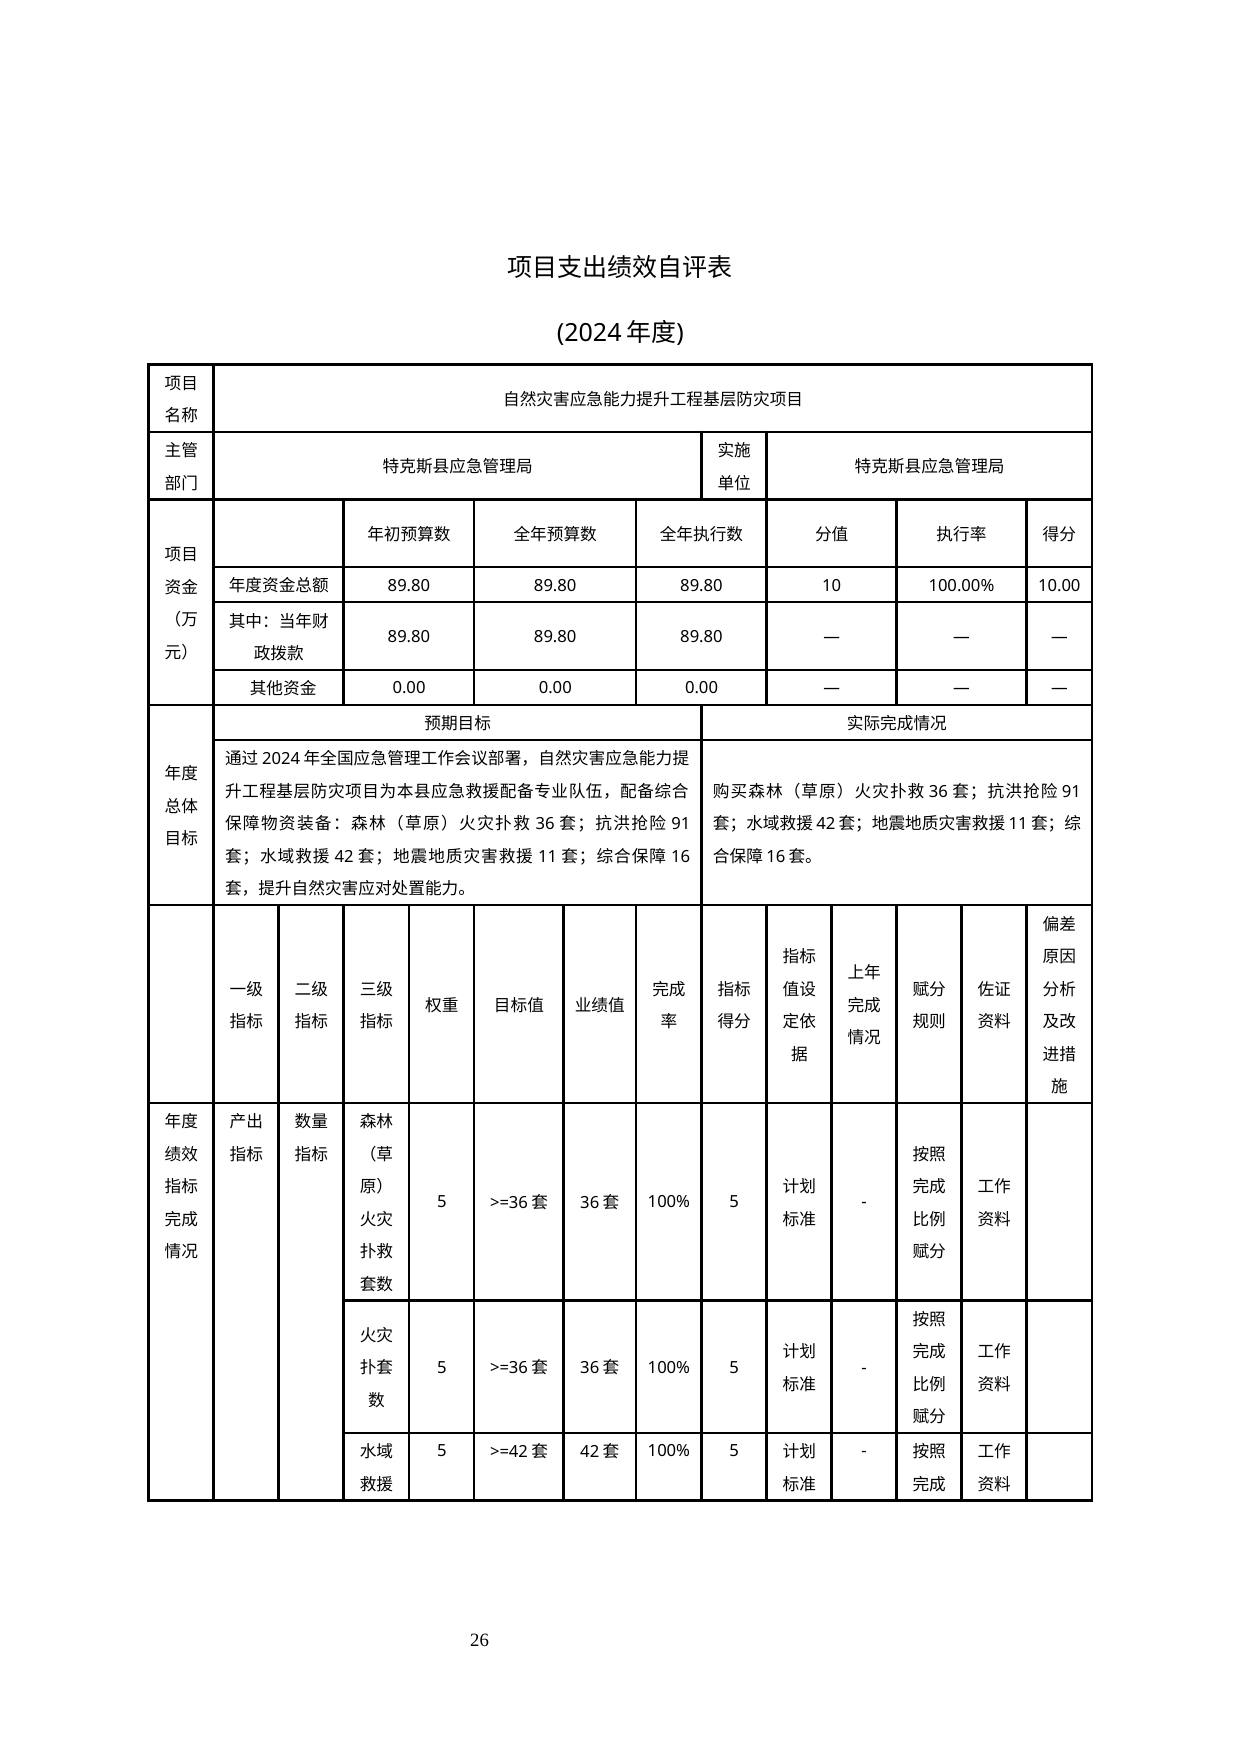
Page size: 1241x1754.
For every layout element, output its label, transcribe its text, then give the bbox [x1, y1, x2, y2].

table_cell 森林（草原）火灾扑救套数 [345, 1104, 408, 1299]
table_cell 购买森林（草原）火灾扑救36套；抗洪抢险91套；水域救援42套；地震地质灾害救援11套；综合保障16套。 [703, 741, 1091, 904]
table_cell 一级指标 [215, 906, 277, 1101]
table_cell — [768, 671, 895, 703]
table_cell 通过2024年全国应急管理工作会议部署，自然灾害应急能力提升工程基层防灾项目为本县应急救援配备专业队伍，配备综合保障物资装备：森林（草原）火灾扑救36套；抗洪抢险91套；水域救援42套；地震地质灾害救援11套；综合保障16套，提升自然灾害应对处置能力。 [215, 741, 700, 904]
table_cell 主管部门 [150, 433, 212, 498]
table_cell - [833, 1302, 895, 1432]
table_cell 计划标准 [768, 1302, 830, 1432]
table_cell 10.00 [1028, 568, 1091, 601]
table_cell 0.00 [637, 671, 765, 703]
table_cell 指标值设定依据 [768, 906, 830, 1101]
table_cell 偏差原因分析及改进措施 [1028, 906, 1091, 1101]
table_cell 三级指标 [345, 906, 408, 1101]
table_cell 预期目标 [215, 706, 700, 739]
table_cell 5 [410, 1434, 473, 1499]
table_cell [1028, 1434, 1091, 1499]
table_cell 36套 [565, 1104, 635, 1299]
table_cell 5 [410, 1302, 473, 1432]
table_cell >=42套 [475, 1434, 562, 1499]
table_cell 5 [703, 1302, 765, 1432]
table_cell — [768, 603, 895, 668]
table_cell 产出指标 [215, 1104, 277, 1499]
table_cell 赋分规则 [898, 906, 960, 1101]
table_cell 完成率 [637, 906, 700, 1101]
table_cell 10 [768, 568, 895, 601]
table_cell 年度资金总额 [215, 568, 342, 601]
table_cell [1028, 1104, 1091, 1299]
table_cell [1028, 1302, 1091, 1432]
table_cell 42套 [565, 1434, 635, 1499]
table_cell 89.80 [475, 603, 635, 668]
table_cell 特克斯县应急管理局 [768, 433, 1091, 498]
table_cell 自然灾害应急能力提升工程基层防灾项目 [215, 366, 1091, 431]
table_cell 年初预算数 [345, 501, 473, 566]
table_cell [150, 906, 212, 1101]
table_header 项目支出绩效自评表 [148, 233, 1092, 298]
table_cell 5 [703, 1104, 765, 1299]
table_cell 0.00 [475, 671, 635, 703]
table_cell 5 [703, 1434, 765, 1499]
table_cell 实施单位 [703, 433, 765, 498]
table_cell 年度绩效指标完成情况 [150, 1104, 212, 1499]
table_cell 指标得分 [703, 906, 765, 1101]
table_cell 项目名称 [150, 366, 212, 431]
table_cell 100.00% [898, 568, 1025, 601]
table_cell 项目资金（万元） [150, 501, 212, 703]
table_cell 上年完成情况 [833, 906, 895, 1101]
table_cell >=36套 [475, 1104, 562, 1299]
table_cell 100% [637, 1434, 700, 1499]
table_cell 89.80 [345, 603, 473, 668]
table_cell 权重 [410, 906, 473, 1101]
table_cell >=36套 [475, 1302, 562, 1432]
table_cell 执行率 [898, 501, 1025, 566]
table_cell 其他资金 [215, 671, 342, 703]
table_cell (2024年度) [148, 298, 1092, 363]
table_cell — [1028, 671, 1091, 703]
table_cell — [898, 603, 1025, 668]
table_cell 工作资料 [963, 1434, 1025, 1499]
table_cell 年度总体目标 [150, 706, 212, 904]
table_cell — [898, 671, 1025, 703]
table_cell 89.80 [637, 603, 765, 668]
table_cell 0.00 [345, 671, 473, 703]
table_cell 计划标准 [768, 1434, 830, 1499]
table_cell — [1028, 603, 1091, 668]
table_cell 全年预算数 [475, 501, 635, 566]
table_cell 按照完成比例赋分 [898, 1104, 960, 1299]
table_cell 按照完成比例赋分 [898, 1434, 960, 1499]
table_cell 数量指标 [280, 1104, 342, 1499]
table_cell 水域救援套数 [345, 1434, 408, 1499]
table_cell 工作资料 [963, 1104, 1025, 1299]
table_cell 佐证资料 [963, 906, 1025, 1101]
table_cell 实际完成情况 [703, 706, 1091, 739]
table_cell 特克斯县应急管理局 [215, 433, 700, 498]
table_cell 二级指标 [280, 906, 342, 1101]
table_cell 全年执行数 [637, 501, 765, 566]
table_cell 业绩值 [565, 906, 635, 1101]
table_cell 100% [637, 1302, 700, 1432]
table_cell 89.80 [345, 568, 473, 601]
table_cell 89.80 [637, 568, 765, 601]
table_cell 得分 [1028, 501, 1091, 566]
table_cell 5 [410, 1104, 473, 1299]
table_cell 目标值 [475, 906, 562, 1101]
table_cell 计划标准 [768, 1104, 830, 1299]
table_cell 按照完成比例赋分 [898, 1302, 960, 1432]
table_cell - [833, 1434, 895, 1499]
table_cell 89.80 [475, 568, 635, 601]
table_cell [215, 501, 342, 566]
table_cell 分值 [768, 501, 895, 566]
table_cell 火灾扑套数 [345, 1302, 408, 1432]
table_cell 工作资料 [963, 1302, 1025, 1432]
table_cell 其中：当年财政拨款 [215, 603, 342, 668]
table_cell 36套 [565, 1302, 635, 1432]
table_cell - [833, 1104, 895, 1299]
table_cell 100% [637, 1104, 700, 1299]
